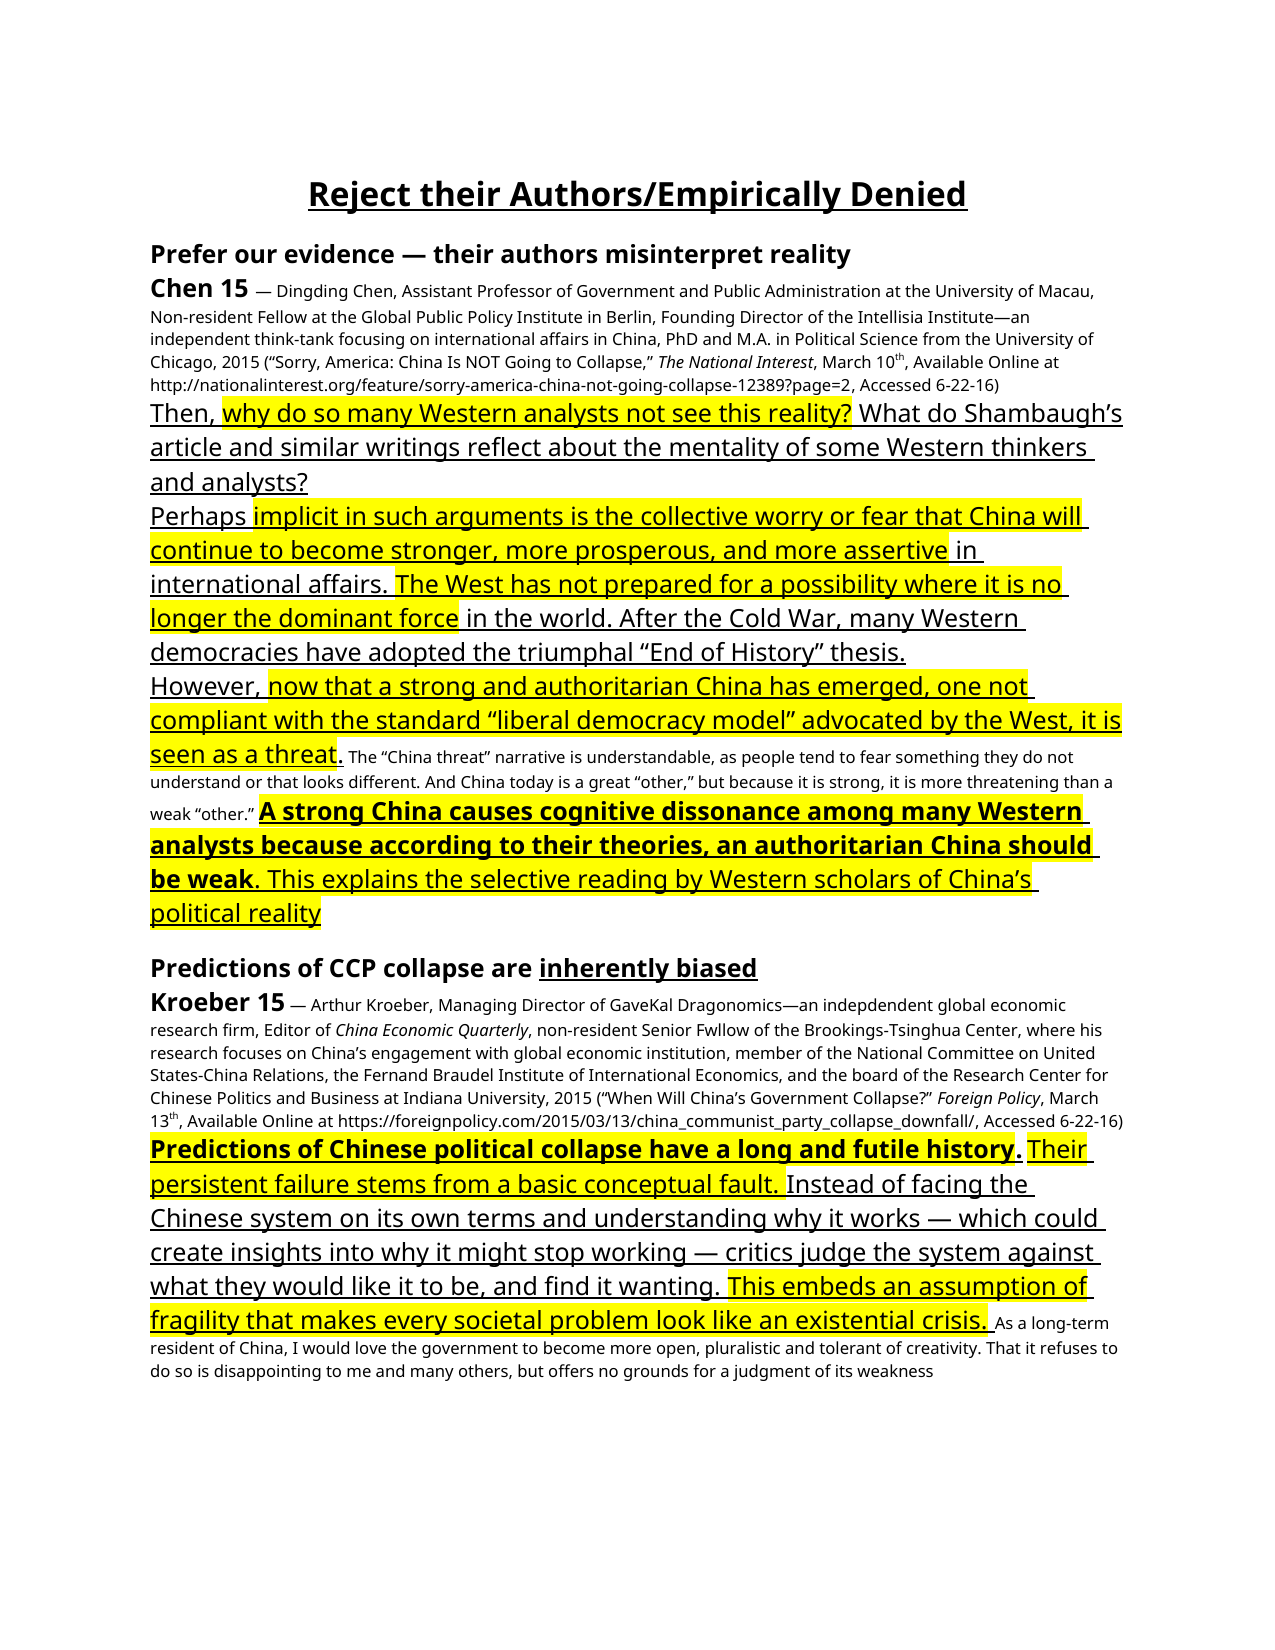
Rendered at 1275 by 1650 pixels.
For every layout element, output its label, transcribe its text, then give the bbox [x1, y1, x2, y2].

text Chen 15 — Dingding Chen, Assistant Professor of Government and Public Administration at the University of Macau, Non-resident Fellow at the Global Public Policy Institute in Berlin, Founding Director of the Intellisia Institute—an independent think-tank focusing on international affairs in China, PhD and M.A. in Political Science from the University of Chicago, 2015 (“Sorry, America: China Is NOT Going to Collapse,” The National Interest, March 10th, Available Online at http://nationalinterest.org/feature/sorry-america-china-not-going-collapse-12389?page=2, Accessed 6-22-16) [150, 271, 1125, 396]
text Perhaps implicit in such arguments is the collective worry or fear that China will continue to become stronger, more prosperous, and more assertive in international affairs. The West has not prepared for a possibility where it is no longer the dominant force in the world. After the Cold War, many Western democracies have adopted the triumphal “End of History” thesis. [150, 498, 1125, 668]
subtitle Prefer our evidence — their authors misinterpret reality [150, 237, 1125, 271]
text Then, why do so many Western analysts not see this reality? What do Shambaugh’s article and similar writings reflect about the mentality of some Western thinkers and analysts? [150, 396, 1125, 498]
subtitle Predictions of CCP collapse are inherently biased [150, 951, 1125, 984]
text Kroeber 15 — Arthur Kroeber, Managing Director of GaveKal Dragonomics—an indepdendent global economic research firm, Editor of China Economic Quarterly, non-resident Senior Fwllow of the Brookings-Tsinghua Center, where his research focuses on China’s engagement with global economic institution, member of the National Committee on United States-China Relations, the Fernand Braudel Institute of International Economics, and the board of the Research Center for Chinese Politics and Business at Indiana University, 2015 (“When Will China’s Government Collapse?” Foreign Policy, March 13th, Available Online at https://foreignpolicy.com/2015/03/13/china_communist_party_collapse_downfall/, Accessed 6-22-16) [150, 984, 1125, 1132]
subtitle Reject their Authors/Empirically Denied [150, 171, 1125, 216]
text However, now that a strong and authoritarian China has emerged, one not compliant with the standard “liberal democracy model” advocated by the West, it is seen as a threat. The “China threat” narrative is understandable, as people tend to fear something they do not understand or that looks different. And China today is a great “other,” but because it is strong, it is more threatening than a weak “other.” A strong China causes cognitive dissonance among many Western analysts because according to their theories, an authoritarian China should be weak. This explains the selective reading by Western scholars of China’s political reality [150, 668, 1125, 930]
text Predictions of Chinese political collapse have a long and futile history. Their persistent failure stems from a basic conceptual fault. Instead of facing the Chinese system on its own terms and understanding why it works — which could create insights into why it might stop working — critics judge the system against what they would like it to be, and find it wanting. This embeds an assumption of fragility that makes every societal problem look like an existential crisis. As a long-term resident of China, I would love the government to become more open, pluralistic and tolerant of creativity. That it refuses to do so is disappointing to me and many others, but offers no grounds for a judgment of its weakness [150, 1132, 1125, 1382]
